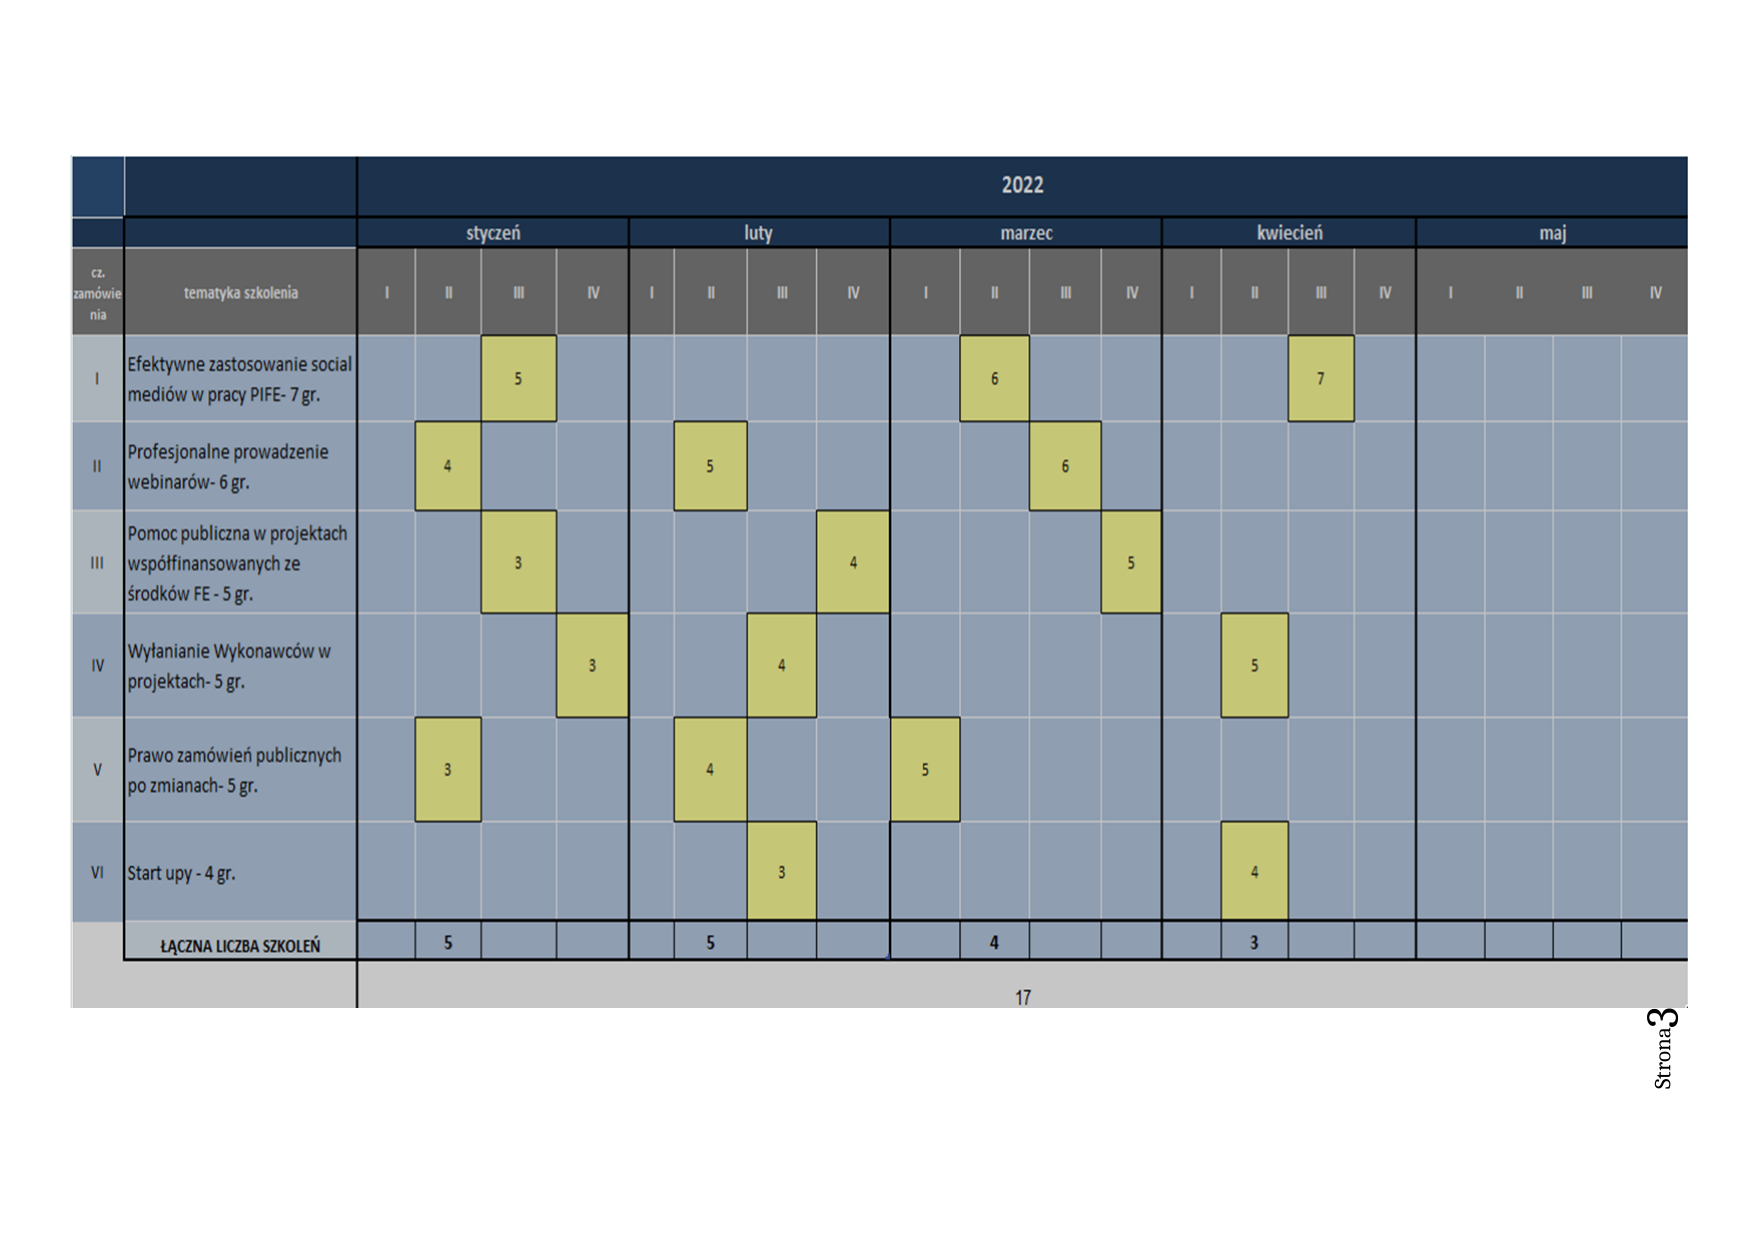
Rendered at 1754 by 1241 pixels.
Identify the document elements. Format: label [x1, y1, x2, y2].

picture [70, 155, 1688, 1008]
